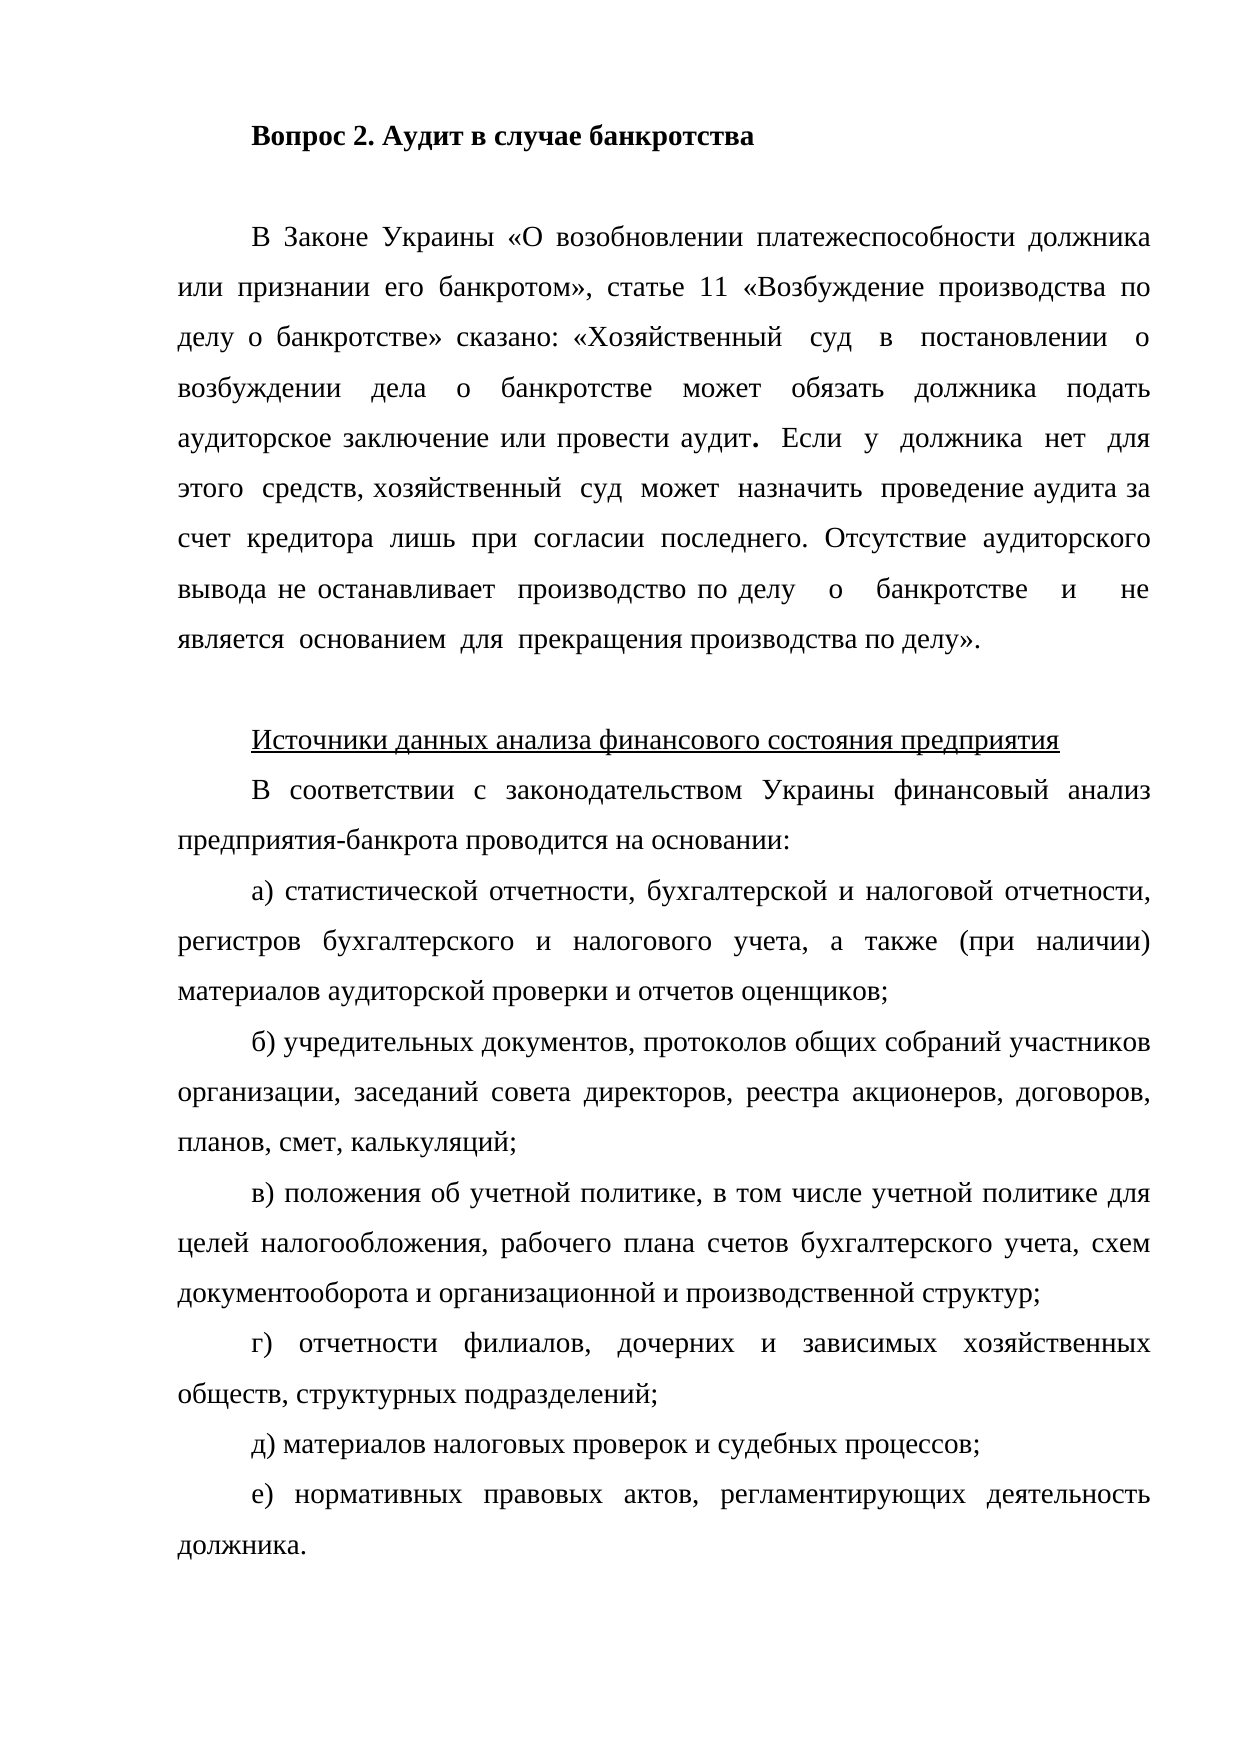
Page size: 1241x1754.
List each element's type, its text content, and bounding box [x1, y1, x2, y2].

text Вопрос 2. Аудит в случае банкротства [177, 118, 1152, 152]
text е) нормативных правовых актов, регламентирующих деятельность должника. [177, 1477, 1152, 1560]
text д) материалов налоговых проверок и судебных процессов; [177, 1426, 1152, 1460]
text В соответствии с законодательством Украины финансовый анализ предприятия-банкрота проводится на основании: [177, 772, 1152, 856]
text г) отчетности филиалов, дочерних и зависимых хозяйственных обществ, структурных подразделений; [177, 1326, 1152, 1409]
text б) учредительных документов, протоколов общих собраний участников организации, заседаний совета директоров, реестра акционеров, договоров, планов, смет, калькуляций; [177, 1024, 1152, 1158]
subtitle Источники данных анализа финансового состояния предприятия [177, 722, 1152, 755]
text в) положения об учетной политике, в том числе учетной политике для целей налогообложения, рабочего плана счетов бухгалтерского учета, схем документооборота и организационной и производственной структур; [177, 1175, 1152, 1309]
text а) статистической отчетности, бухгалтерской и налоговой отчетности, регистров бухгалтерского и налогового учета, а также (при наличии) материалов аудиторской проверки и отчетов оценщиков; [177, 873, 1152, 1007]
text В Законе Украины «О возобновлении платежеспособности должника или признании его банкротом», статье 11 «Возбуждение производства по делу о банкротстве» сказано: «Хозяйственный суд в постановлении о возбуждении дела о банкротстве может обязать должника подать аудиторское заключение или провести аудит. Если у должника нет для этого средств, хозяйственный суд может назначить проведение аудита за счет кредитора лишь при согласии последнего. Отсутствие аудиторского вывода не останавливает производство по делу о банкротстве и не является основанием для прекращения производства по делу». [177, 219, 1152, 655]
